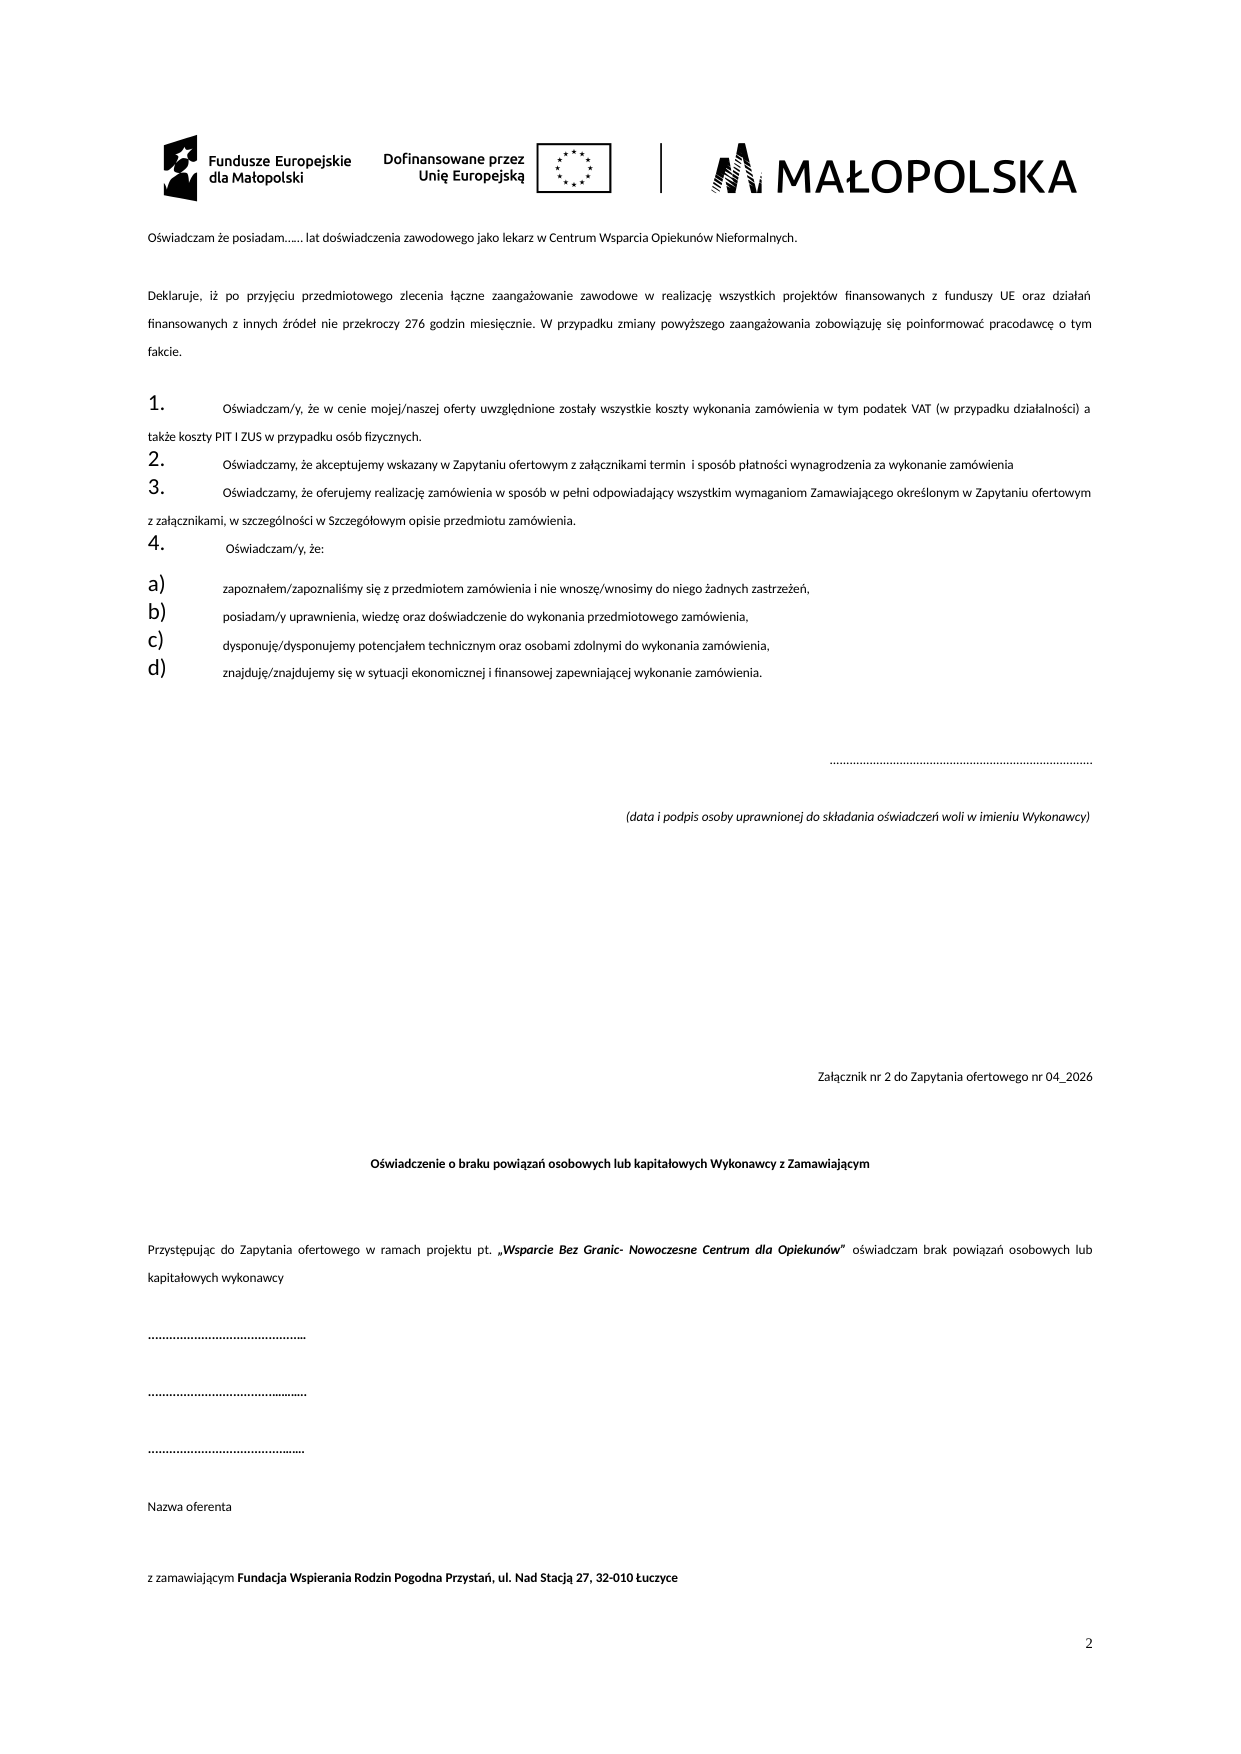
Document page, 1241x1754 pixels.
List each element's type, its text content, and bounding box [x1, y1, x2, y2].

text ............................................................................... [148, 739, 1093, 767]
list posiadam/y uprawnienia, wiedzę oraz doświadczenie do wykonania przedmiotowego zamówienia, [148, 597, 1093, 625]
list Oświadczamy, że oferujemy realizację zamówienia w sposób w pełni odpowiadający wszystkim wymaganiom Zamawiającego określonym w Zapytaniu ofertowym z załącznikami, w szczególności w Szczegółowym opisie przedmiotu zamówienia. [148, 472, 1093, 528]
text Nazwa oferenta [147, 1486, 1093, 1514]
text Deklaruje, iż po przyjęciu przedmiotowego zlecenia łączne zaangażowanie zawodowe w realizację wszystkich projektów finansowanych z funduszy UE oraz działań finansowanych z innych źródeł nie przekroczy 276 godzin miesięcznie. W przypadku zmiany powyższego zaangażowania zobowiązuję się poinformować pracodawcę o tym fakcie. [148, 275, 1093, 359]
list zapoznałem/zapoznaliśmy się z przedmiotem zamówienia i nie wnoszę/wnosimy do niego żadnych zastrzeżeń, [148, 569, 1093, 597]
list znajduję/znajdujemy się w sytuacji ekonomicznej i finansowej zapewniającej wykonanie zamówienia. [148, 653, 1093, 681]
list Oświadczamy, że akceptujemy wskazany w Zapytaniu ofertowym z załącznikami termin i sposób płatności wynagrodzenia za wykonanie zamówienia [148, 444, 1093, 472]
text z zamawiającym Fundacja Wspierania Rodzin Pogodna Przystań, ul. Nad Stacją 27, 32-010 Łuczyce [147, 1557, 1093, 1585]
picture [147, 118, 1093, 218]
list dysponuję/dysponujemy potencjałem technicznym oraz osobami zdolnymi do wykonania zamówienia, [148, 625, 1093, 653]
text Przystępując do Zapytania ofertowego w ramach projektu pt. „Wsparcie Bez Granic- Nowoczesne Centrum dla Opiekunów” oświadczam brak powiązań osobowych lub kapitałowych wykonawcy [148, 1229, 1093, 1286]
text ...................................……….. [148, 1372, 1093, 1400]
list Oświadczam/y, że: [148, 528, 1093, 557]
text Oświadczam że posiadam…… lat doświadczenia zawodowego jako lekarz w Centrum Wsparcia Opiekunów Nieformalnych. [148, 218, 1093, 246]
text ..........................................… [148, 1315, 1093, 1343]
text ......................................……. [148, 1429, 1093, 1457]
list Oświadczam/y, że w cenie mojej/naszej oferty uwzględnione zostały wszystkie koszty wykonania zamówienia w tym podatek VAT (w przypadku działalności) a także koszty PIT I ZUS w przypadku osób fizycznych. [148, 388, 1093, 444]
text Oświadczenie o braku powiązań osobowych lub kapitałowych Wykonawcy z Zamawiającym [148, 1143, 1093, 1171]
text (data i podpis osoby uprawnionej do składania oświadczeń woli w imieniu Wykonawcy) [148, 797, 1093, 825]
text Załącznik nr 2 do Zapytania ofertowego nr 04_2026 [148, 1057, 1093, 1085]
